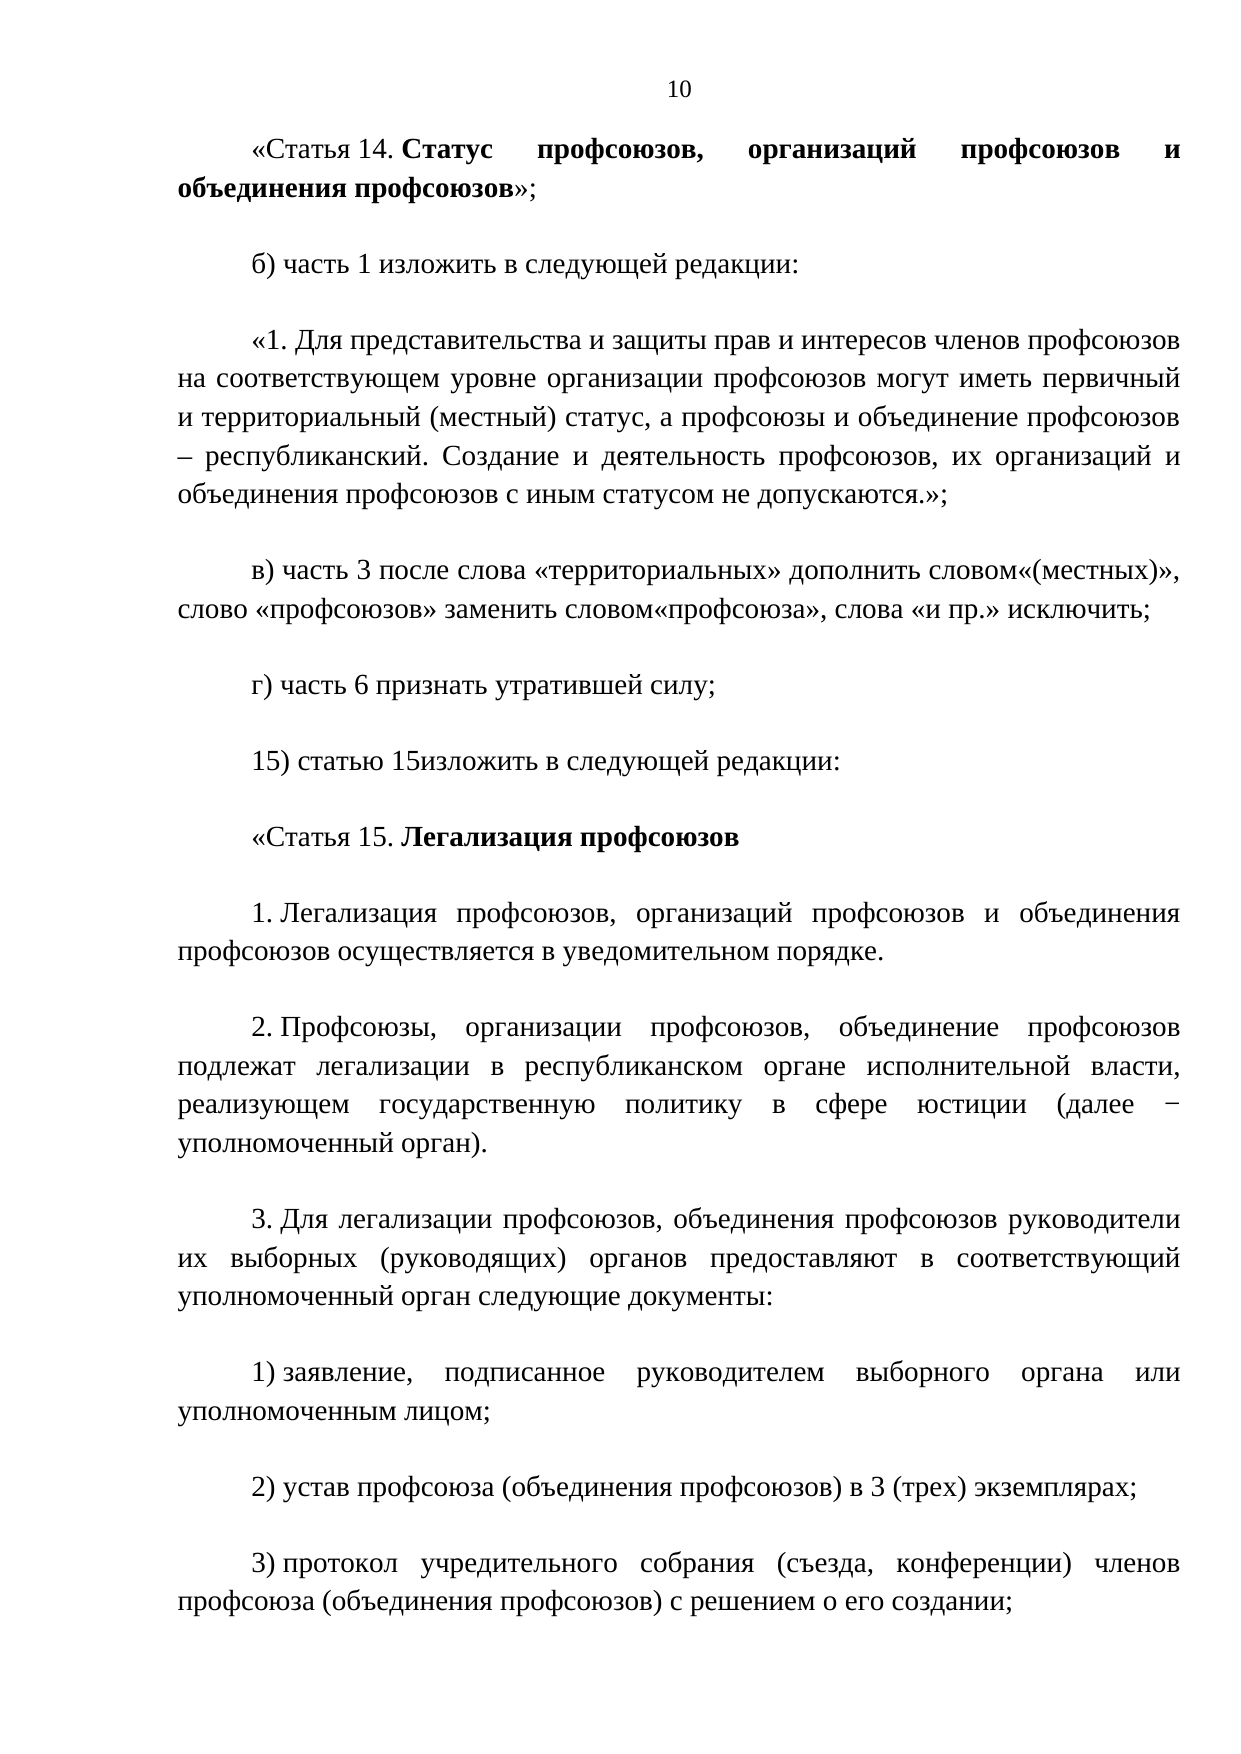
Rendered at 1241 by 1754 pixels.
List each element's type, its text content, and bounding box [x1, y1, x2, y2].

text г) часть 6 признать утратившей силу; [177, 667, 1181, 700]
text 2) устав профсоюза (объединения профсоюзов) в 3 (трех) экземплярах; [177, 1469, 1181, 1502]
text «Статья 14. Статус профсоюзов, организаций профсоюзов и объединения профсоюзов»; [177, 131, 1181, 203]
text 15) статью 15изложить в следующей редакции: [177, 743, 1181, 776]
text в) часть 3 после слова «территориальных» дополнить словом«(местных)», слово «профсоюзов» заменить словом«профсоюза», слова «и пр.» исключить; [177, 552, 1181, 624]
text 3) протокол учредительного собрания (съезда, конференции) членов профсоюза (объединения профсоюзов) с решением о его создании; [177, 1545, 1181, 1617]
text 1. Легализация профсоюзов, организаций профсоюзов и объединения профсоюзов осуществляется в уведомительном порядке. [177, 895, 1181, 967]
text «Статья 15. Легализация профсоюзов [177, 819, 1181, 852]
text 1) заявление, подписанное руководителем выборного органа или уполномоченным лицом; [177, 1354, 1181, 1426]
text б) часть 1 изложить в следующей редакции: [177, 246, 1181, 279]
text «1. Для представительства и защиты прав и интересов членов профсоюзов на соответствующем уровне организации профсоюзов могут иметь первичный и территориальный (местный) статус, а профсоюзы и объединение профсоюзов – республиканский. Создание и деятельность профсоюзов, их организаций и объединения профсоюзов с иным статусом не допускаются.»; [177, 322, 1181, 510]
text 2. Профсоюзы, организации профсоюзов, объединение профсоюзов подлежат легализации в республиканском органе исполнительной власти, реализующем государственную политику в сфере юстиции (далее − уполномоченный орган). [177, 1009, 1181, 1159]
text 3. Для легализации профсоюзов, объединения профсоюзов руководители их выборных (руководящих) органов предоставляют в соответствующий уполномоченный орган следующие документы: [177, 1201, 1181, 1312]
